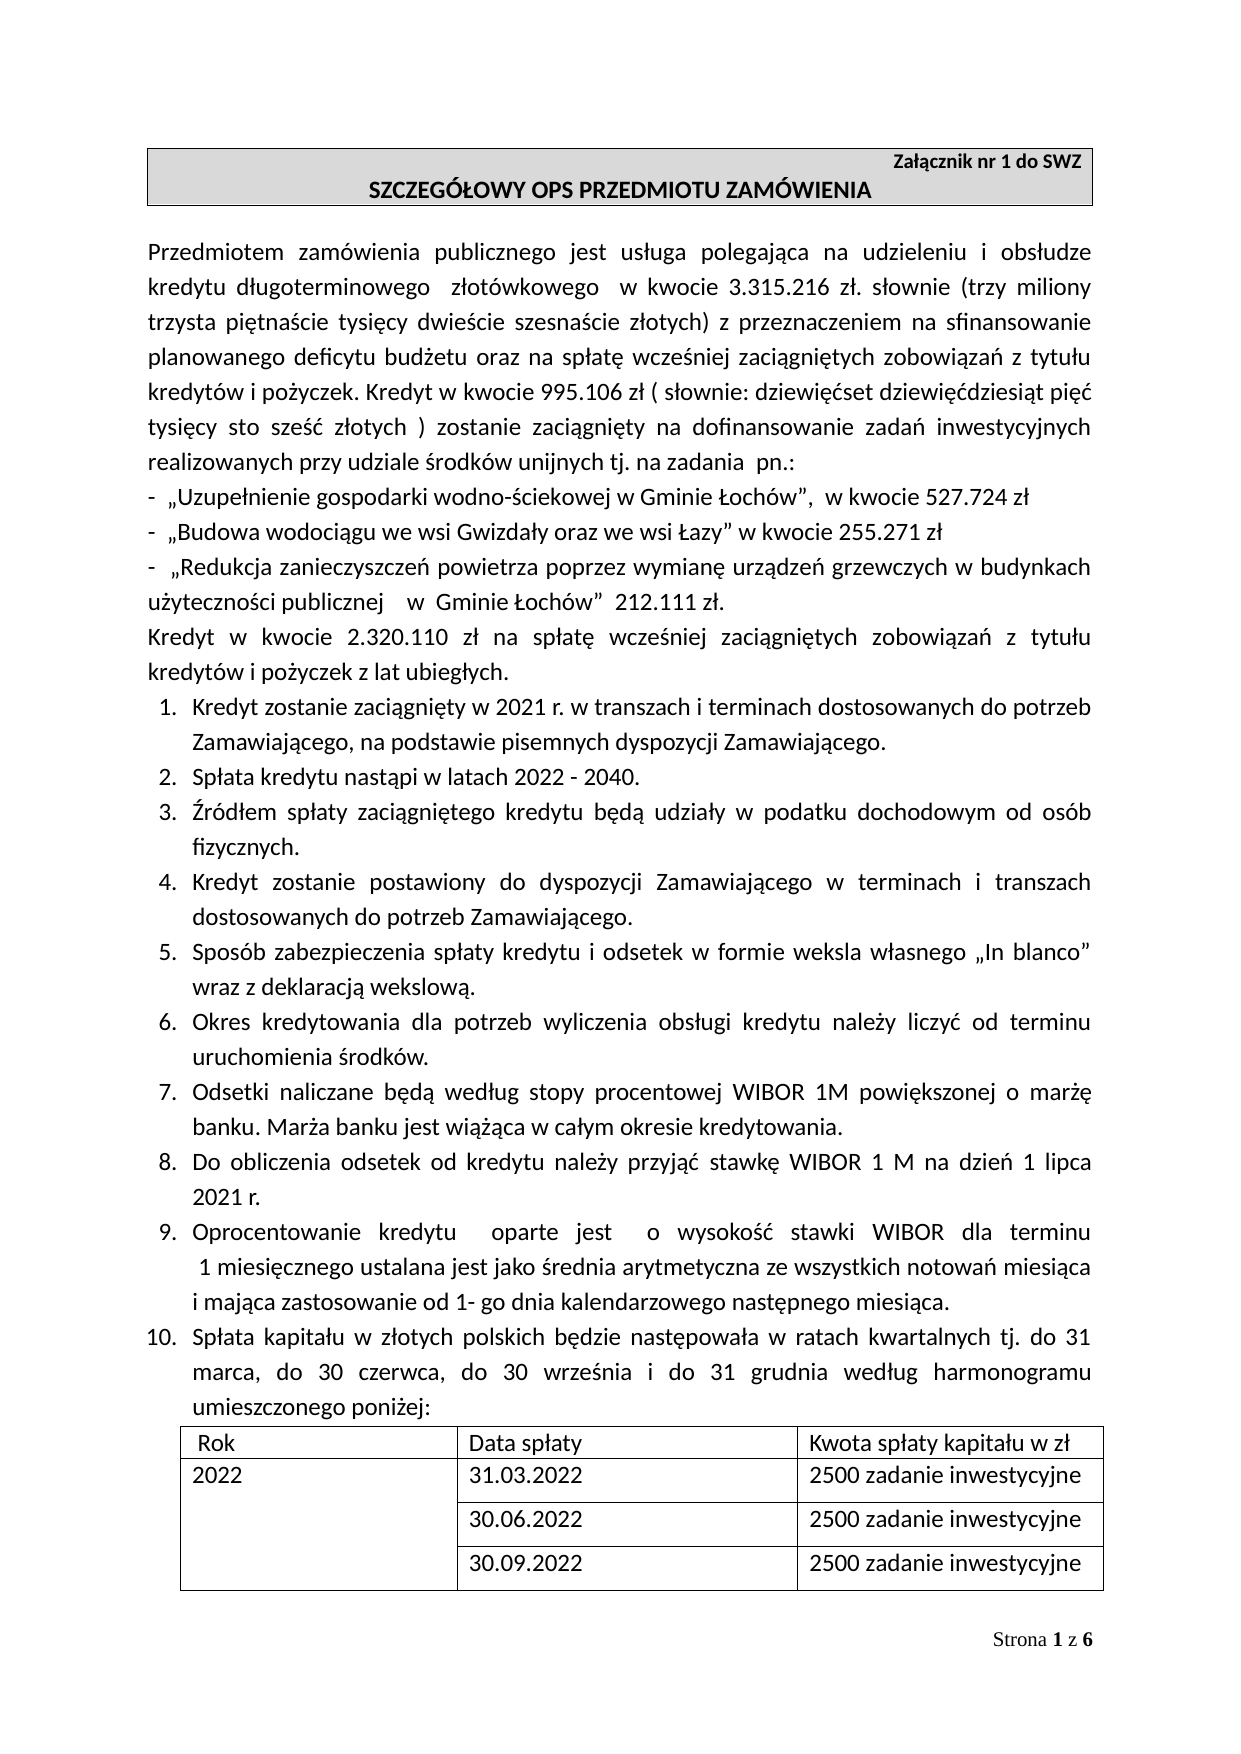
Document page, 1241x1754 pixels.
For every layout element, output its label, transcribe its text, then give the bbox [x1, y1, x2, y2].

list Do obliczenia odsetek od kredytu należy przyjąć stawkę WIBOR 1 M na dzień 1 lipca 2021 r. [177, 1146, 1093, 1212]
table_cell 2022 [181, 1459, 457, 1590]
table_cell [798, 1547, 1103, 1590]
list Sposób zabezpieczenia spłaty kredytu i odsetek w formie weksla własnego „In blanco” wraz z deklaracją wekslową. [177, 936, 1093, 1002]
table_cell 31.03.2022 [458, 1459, 797, 1502]
list Spłata kapitału w złotych polskich będzie następowała w ratach kwartalnych tj. do 31 marca, do 30 czerwca, do 30 września i do 31 grudnia według harmonogramu umieszczonego poniżej: [177, 1321, 1093, 1422]
table_header Rok [181, 1427, 457, 1458]
table_header Data spłaty [458, 1427, 797, 1458]
list Spłata kredytu nastąpi w latach 2022 - 2040. [177, 761, 1093, 792]
list Kredyt zostanie postawiony do dyspozycji Zamawiającego w terminach i transzach dostosowanych do potrzeb Zamawiającego. [177, 866, 1093, 932]
table_cell 30.06.2022 [458, 1503, 797, 1546]
table_header Załącznik nr 1 do SWZ SZCZEGÓŁOWY OPS PRZEDMIOTU ZAMÓWIENIA [148, 149, 1092, 204]
text - „Uzupełnienie gospodarki wodno-ściekowej w Gminie Łochów”, w kwocie 527.724 zł [148, 481, 1093, 512]
table_header Kwota spłaty kapitału w zł [798, 1427, 1103, 1458]
text - „Budowa wodociągu we wsi Gwizdały oraz we wsi Łazy” w kwocie 255.271 zł [148, 516, 1093, 547]
list Okres kredytowania dla potrzeb wyliczenia obsługi kredytu należy liczyć od terminu uruchomienia środków. [177, 1006, 1093, 1072]
list Odsetki naliczane będą według stopy procentowej WIBOR 1M powiększonej o marżę banku. Marża banku jest wiążąca w całym okresie kredytowania. [177, 1076, 1093, 1142]
text Przedmiotem zamówienia publicznego jest usługa polegająca na udzieleniu i obsłudze kredytu długoterminowego złotówkowego w kwocie 3.315.216 zł. słownie (trzy miliony trzysta piętnaście tysięcy dwieście szesnaście złotych) z przeznaczeniem na sfinansowanie planowanego deficytu budżetu oraz na spłatę wcześniej zaciągniętych zobowiązań z tytułu kredytów i pożyczek. Kredyt w kwocie 995.106 zł ( słownie: dziewięćset dziewięćdziesiąt pięć tysięcy sto sześć złotych ) zostanie zaciągnięty na dofinansowanie zadań inwestycyjnych realizowanych przy udziale środków unijnych tj. na zadania pn.: [148, 236, 1093, 477]
table_cell 2500 zadanie inwestycyjne [798, 1503, 1103, 1546]
text Kredyt w kwocie 2.320.110 zł na spłatę wcześniej zaciągniętych zobowiązań z tytułu kredytów i pożyczek z lat ubiegłych. [148, 621, 1093, 687]
list Oprocentowanie kredytu oparte jest o wysokość stawki WIBOR dla terminu 1 miesięcznego ustalana jest jako średnia arytmetyczna ze wszystkich notowań miesiąca i mająca zastosowanie od 1- go dnia kalendarzowego następnego miesiąca. [177, 1216, 1093, 1317]
list Kredyt zostanie zaciągnięty w 2021 r. w transzach i terminach dostosowanych do potrzeb Zamawiającego, na podstawie pisemnych dyspozycji Zamawiającego. [177, 691, 1093, 757]
text - „Redukcja zanieczyszczeń powietrza poprzez wymianę urządzeń grzewczych w budynkach użyteczności publicznej w Gminie Łochów” 212.111 zł. [148, 551, 1093, 617]
table_cell 30.09.2022 [458, 1547, 797, 1590]
table_cell 2500 zadanie inwestycyjne [798, 1459, 1103, 1502]
list Źródłem spłaty zaciągniętego kredytu będą udziały w podatku dochodowym od osób fizycznych. [177, 796, 1093, 862]
